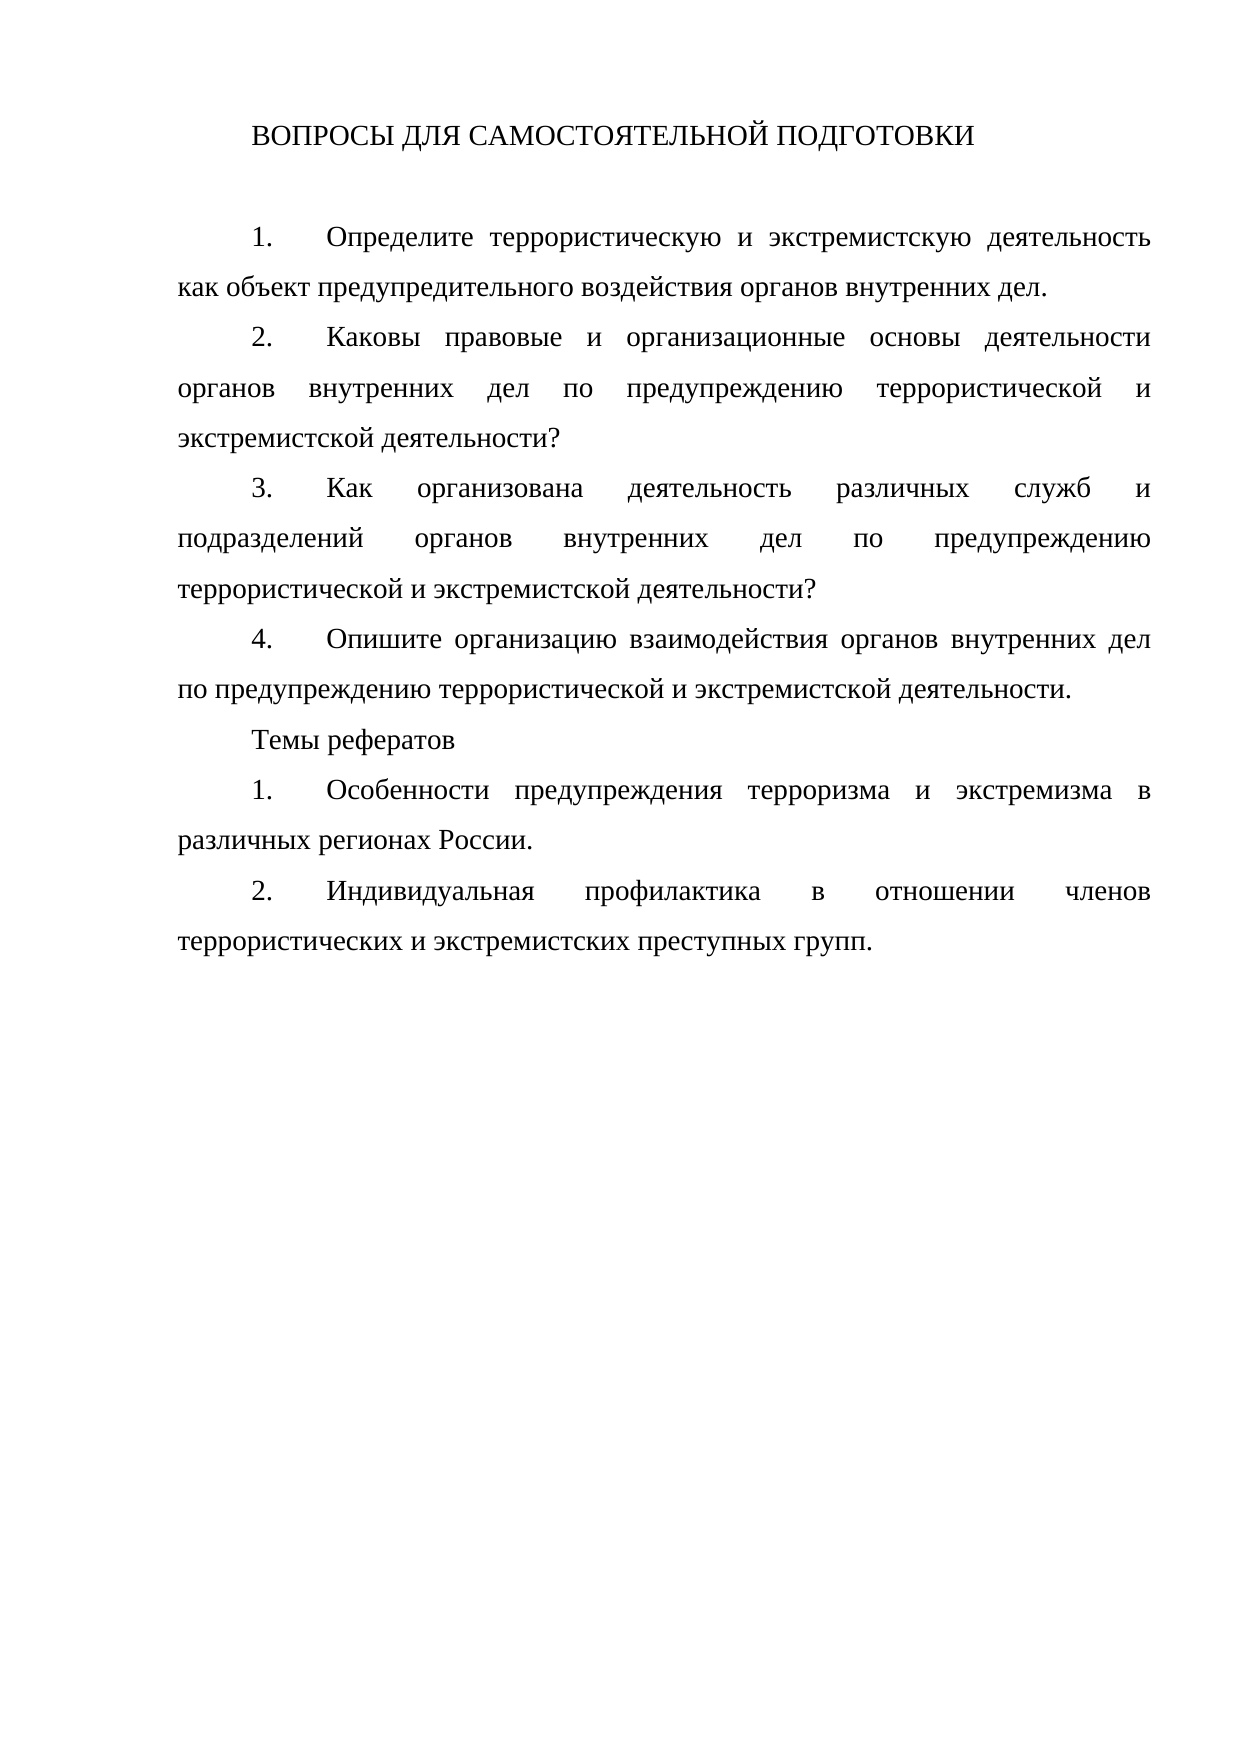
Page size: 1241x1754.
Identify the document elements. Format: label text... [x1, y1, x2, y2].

list Опишите организацию взаимодействия органов внутренних дел по предупреждению террористической и экстремистской деятельности. [177, 621, 1152, 705]
list Определите террористическую и экстремистскую деятельность как объект предупредительного воздействия органов внутренних дел. [177, 219, 1152, 303]
text Вопросы для самостоятельной подготовки [177, 118, 1152, 152]
list Каковы правовые и организационные основы деятельности органов внутренних дел по предупреждению террористической и экстремистской деятельности? [177, 319, 1152, 453]
list Особенности предупреждения терроризма и экстремизма в различных регионах России. [177, 772, 1152, 856]
list Как организована деятельность различных служб и подразделений органов внутренних дел по предупреждению террористической и экстремистской деятельности? [177, 470, 1152, 604]
list Индивидуальная профилактика в отношении членов террористических и экстремистских преступных групп. [177, 873, 1152, 957]
text Темы рефератов [177, 722, 1152, 755]
